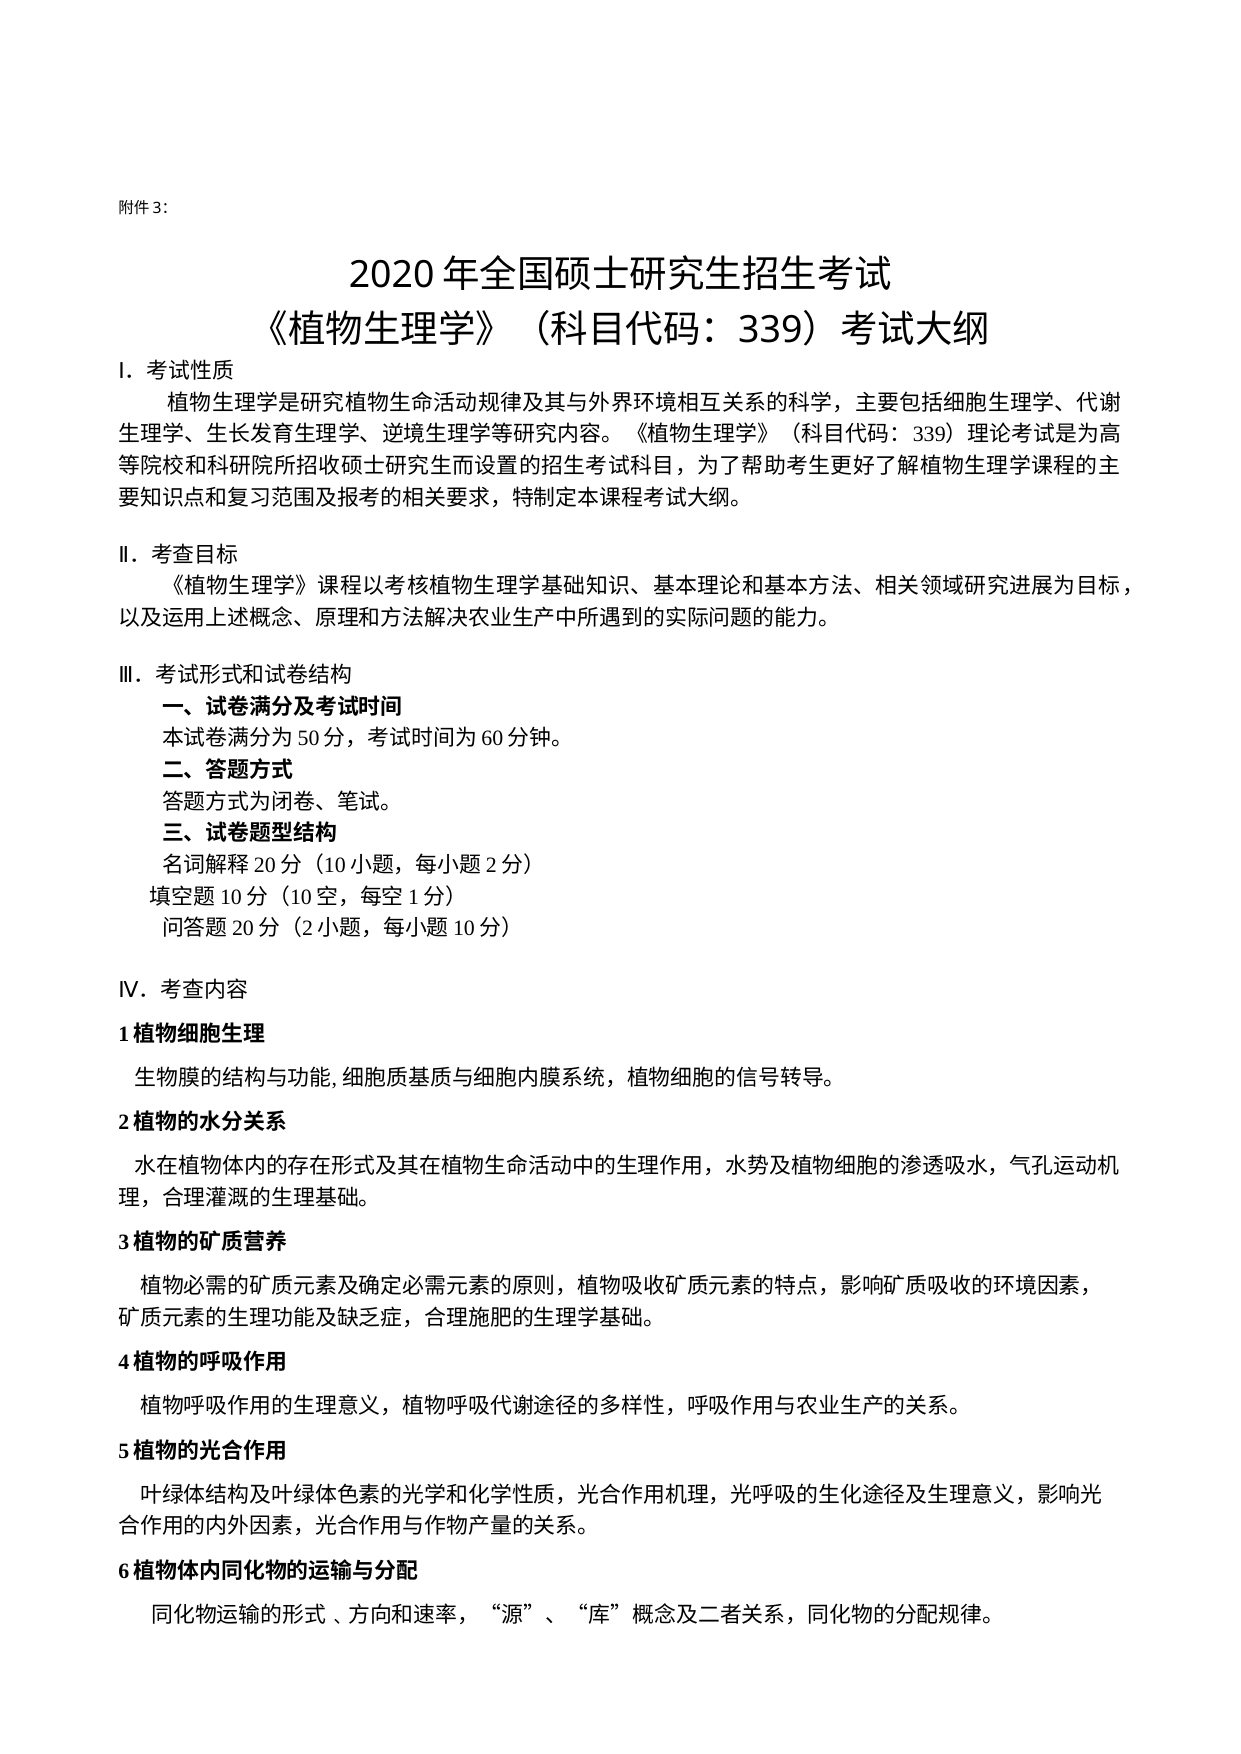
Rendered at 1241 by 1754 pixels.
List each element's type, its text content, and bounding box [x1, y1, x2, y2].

text 三、试卷题型结构 [118, 815, 1122, 847]
text 植物生理学是研究植物生命活动规律及其与外界环境相互关系的科学，主要包括细胞生理学、代谢生理学、生长发育生理学、逆境生理学等研究内容。《植物生理学》（科目代码：339）理论考试是为高等院校和科研院所招收硕士研究生而设置的招生考试科目，为了帮助考生更好了解植物生理学课程的主要知识点和复习范围及报考的相关要求，特制定本课程考试大纲。 [118, 385, 1122, 511]
text 2植物的水分关系 [118, 1104, 1122, 1136]
text 名词解释20分（10小题，每小题2分） [118, 847, 1122, 879]
text 3植物的矿质营养 [118, 1224, 1122, 1256]
text 本试卷满分为50分，考试时间为60分钟。 [118, 720, 1122, 752]
text 叶绿体结构及叶绿体色素的光学和化学性质，光合作用机理，光呼吸的生化途径及生理意义，影响光合作用的内外因素，光合作用与作物产量的关系。 [118, 1477, 1122, 1540]
text 2020年全国硕士研究生招生考试 [118, 244, 1122, 298]
text 《植物生理学》（科目代码：339）考试大纲 [118, 298, 1122, 353]
text 同化物运输的形式﹑方向和速率，“源”、“库”概念及二者关系，同化物的分配规律。 [118, 1597, 1122, 1628]
text 《植物生理学》课程以考核植物生理学基础知识、基本理论和基本方法、相关领域研究进展为目标，以及运用上述概念、原理和方法解决农业生产中所遇到的实际问题的能力。 [118, 568, 1122, 632]
text 植物呼吸作用的生理意义，植物呼吸代谢途径的多样性，呼吸作用与农业生产的关系。 [118, 1388, 1122, 1420]
text 填空题10分（10空，每空1分） [118, 879, 1122, 910]
text 5植物的光合作用 [118, 1433, 1122, 1464]
text 附件3： [118, 194, 1122, 219]
text 二、答题方式 [118, 752, 1122, 784]
text Ⅳ．考查内容 [118, 972, 1122, 1003]
text 问答题20分（2小题，每小题10分） [118, 910, 1122, 942]
text 1植物细胞生理 [118, 1016, 1122, 1048]
text 答题方式为闭卷、笔试。 [118, 784, 1122, 815]
text Ⅲ．考试形式和试卷结构 [118, 657, 1122, 689]
text Ⅰ．考试性质 [118, 353, 1122, 385]
text 一、试卷满分及考试时间 [118, 689, 1122, 720]
text 植物必需的矿质元素及确定必需元素的原则，植物吸收矿质元素的特点，影响矿质吸收的环境因素，矿质元素的生理功能及缺乏症，合理施肥的生理学基础。 [118, 1268, 1122, 1332]
text Ⅱ．考查目标 [118, 537, 1122, 568]
text 水在植物体内的存在形式及其在植物生命活动中的生理作用，水势及植物细胞的渗透吸水，气孔运动机理，合理灌溉的生理基础。 [118, 1148, 1122, 1212]
text 生物膜的结构与功能, 细胞质基质与细胞内膜系统，植物细胞的信号转导。 [118, 1060, 1122, 1092]
text 4植物的呼吸作用 [118, 1344, 1122, 1376]
text 6植物体内同化物的运输与分配 [118, 1553, 1122, 1584]
